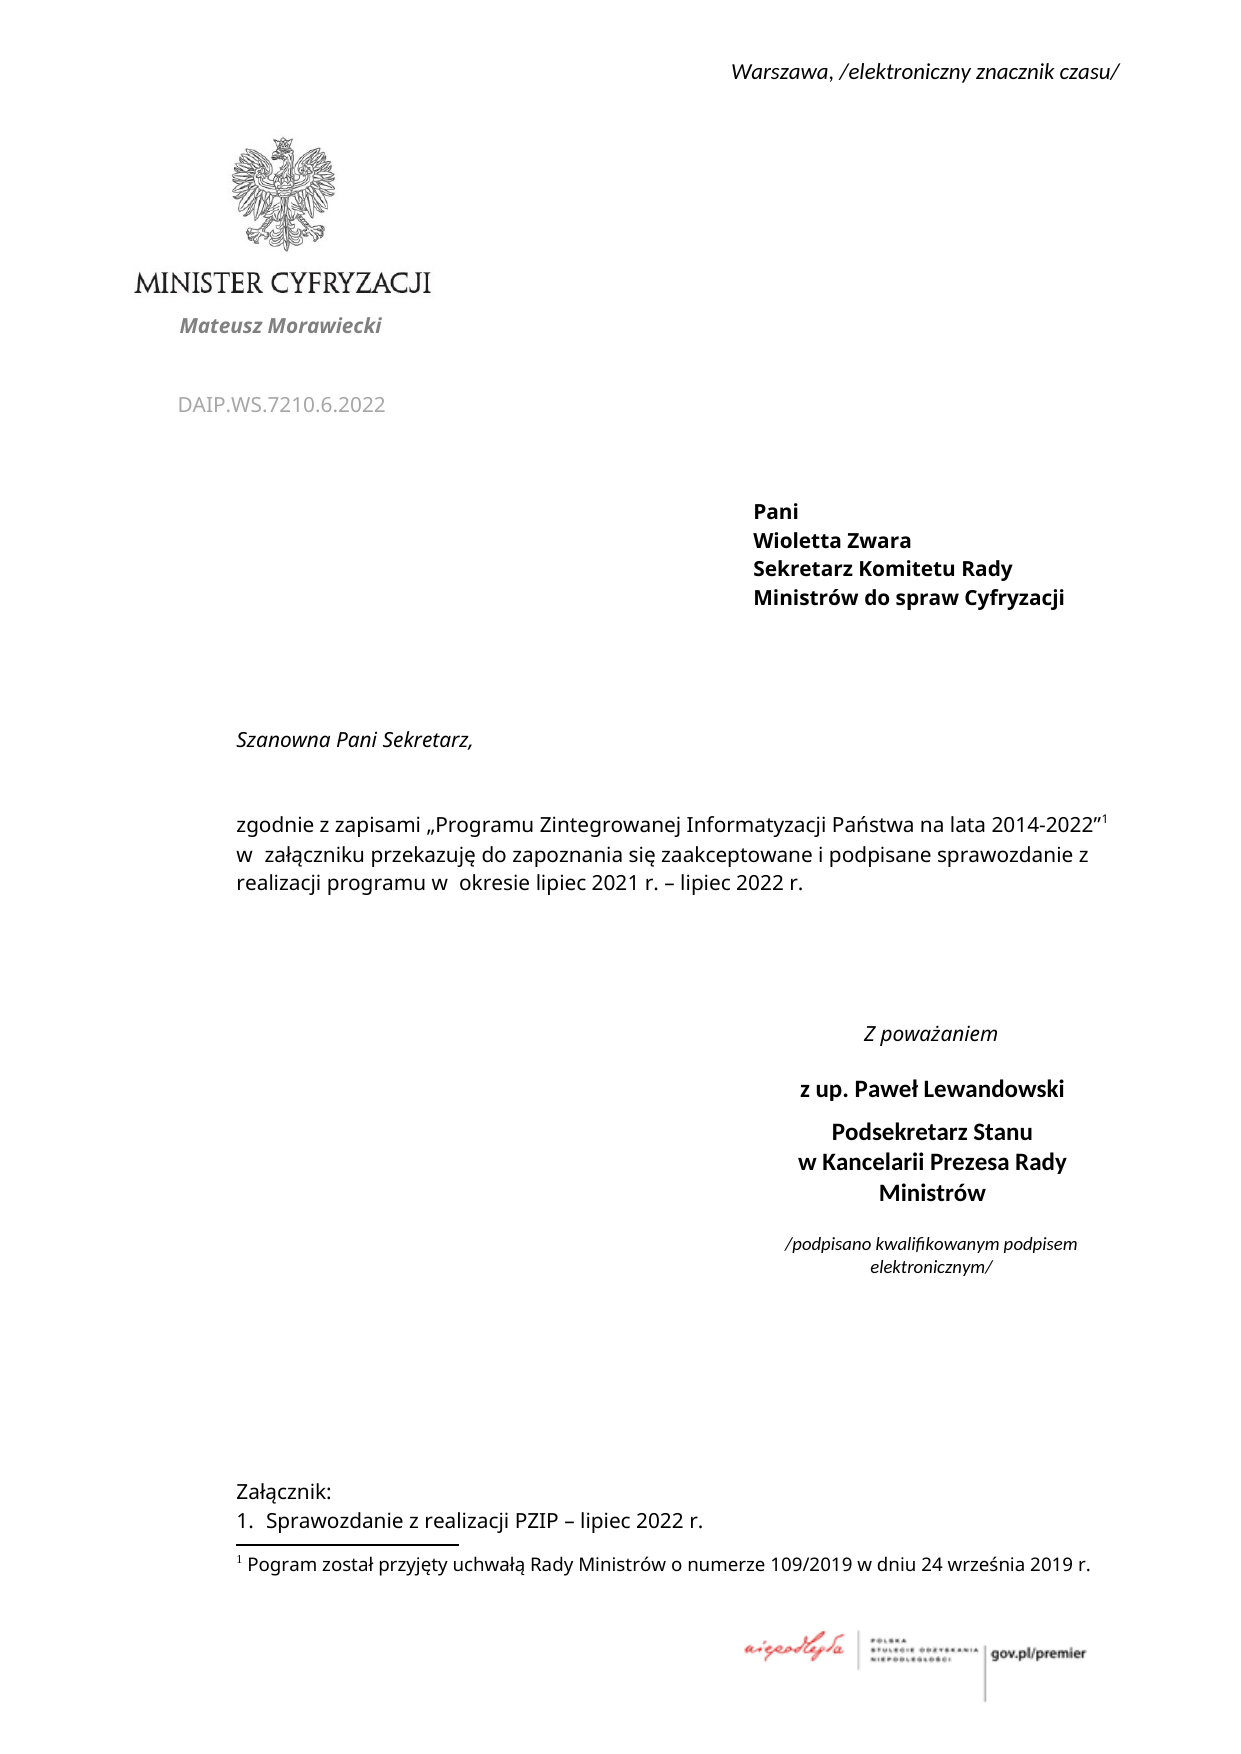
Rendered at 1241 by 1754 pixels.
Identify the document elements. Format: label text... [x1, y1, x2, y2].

text /podpisano kwalifikowanym podpisem elektronicznym/ [742, 1232, 1122, 1278]
text Sekretarz Komitetu Rady [753, 554, 1122, 583]
picture [120, 117, 449, 303]
picture [696, 1597, 1123, 1732]
text Załącznik: [236, 1477, 1122, 1506]
text Podsekretarz Stanu [742, 1116, 1122, 1146]
text w Kancelarii Prezesa Rady Ministrów [742, 1146, 1122, 1207]
text z up. Paweł Lewandowski [742, 1073, 1122, 1103]
list Sprawozdanie z realizacji PZIP – lipiec 2022 r. [236, 1506, 1122, 1534]
text zgodnie z zapisami „Programu Zintegrowanej Informatyzacji Państwa na lata 2014-2022” w załączniku przekazuję do zapoznania się zaakceptowane i podpisane sprawozdanie z realizacji programu w okresie lipiec 2021 r. – lipiec 2022 r. [236, 810, 1122, 897]
text DAIP.WS.7210.6.2022 [177, 391, 1063, 419]
text Pani [753, 497, 1122, 526]
text Ministrów do spraw Cyfryzacji [753, 583, 1122, 611]
text Szanowna Pani Sekretarz, [236, 725, 1122, 753]
text Wioletta Zwara [753, 526, 1122, 554]
text Z poważaniem [742, 1019, 1122, 1048]
